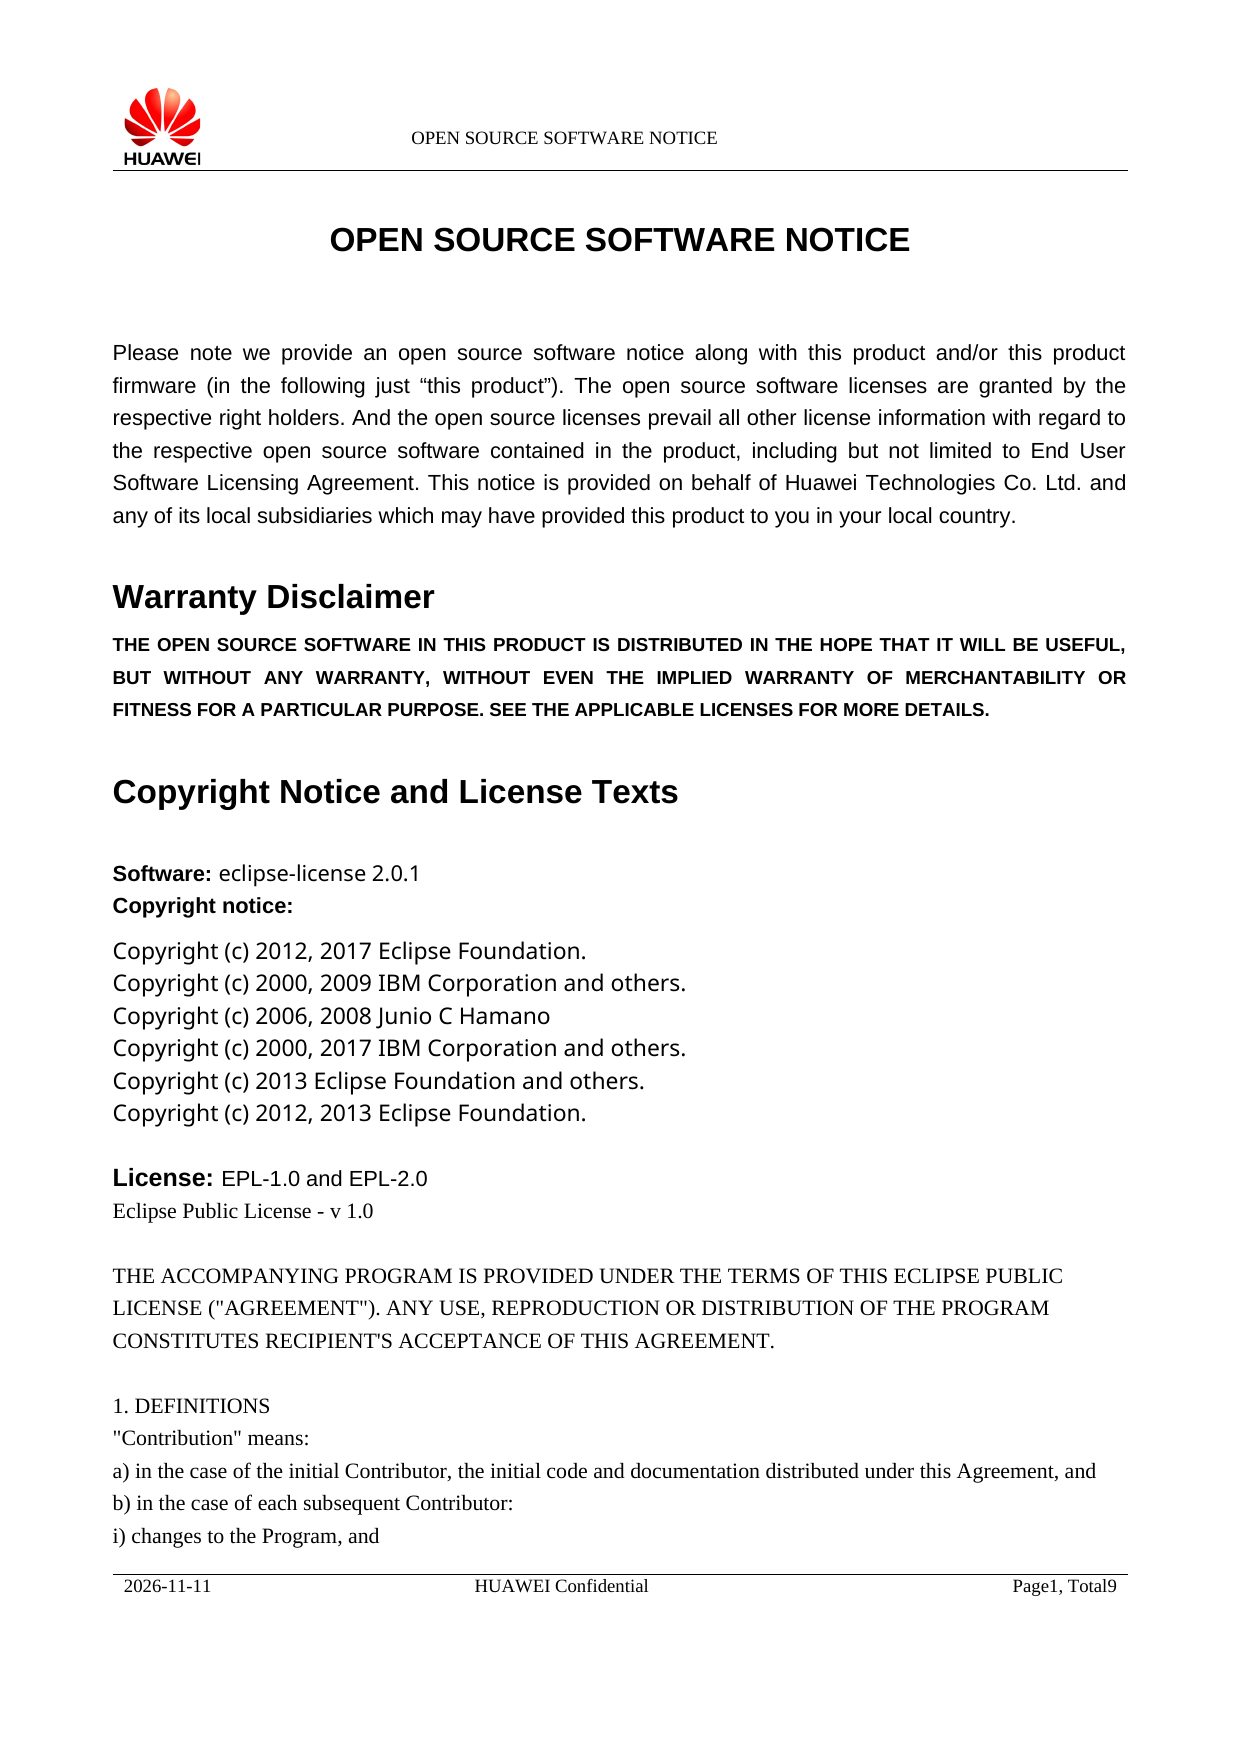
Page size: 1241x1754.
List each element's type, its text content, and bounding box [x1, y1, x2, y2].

text The open source software in this product is distributed in the hope that it will be useful, but WITHOUT ANY WARRANTY, without even the implied warranty of MERCHANTABILITY or FITNESS FOR A PARTICULAR PURPOSE. See the applicable licenses for more details. [112, 629, 1128, 726]
text Warranty Disclaimer [112, 564, 1128, 629]
text Please note we provide an open source software notice along with this product and/or this product firmware (in the following just “this product”). The open source software licenses are granted by the respective right holders. And the open source licenses prevail all other license information with regard to the respective open source software contained in the product, including but not limited to End User Software Licensing Agreement. This notice is provided on behalf of Huawei Technologies Co. Ltd. and any of its local subsidiaries which may have provided this product to you in your local country. [112, 336, 1128, 531]
text Copyright Notice and License Texts [112, 759, 1128, 824]
text Copyright notice: [112, 889, 1128, 921]
picture [124, 88, 201, 165]
text License: EPL-1.0 and EPL-2.0 [112, 1161, 1128, 1194]
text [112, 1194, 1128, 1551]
text OPEN SOURCE SOFTWARE NOTICE [112, 206, 1128, 271]
text Copyright (c) 2012, 2017 Eclipse Foundation. Copyright (c) 2000, 2009 IBM Corporation and others. Copyright (c) 2006, 2008 Junio C Hamano Copyright (c) 2000, 2017 IBM Corporation and others. Copyright (c) 2013 Eclipse Foundation and others. Copyright (c) 2012, 2013 Eclipse Foundation. [112, 934, 1128, 1161]
title Software: eclipse-license 2.0.1 [112, 856, 1128, 889]
